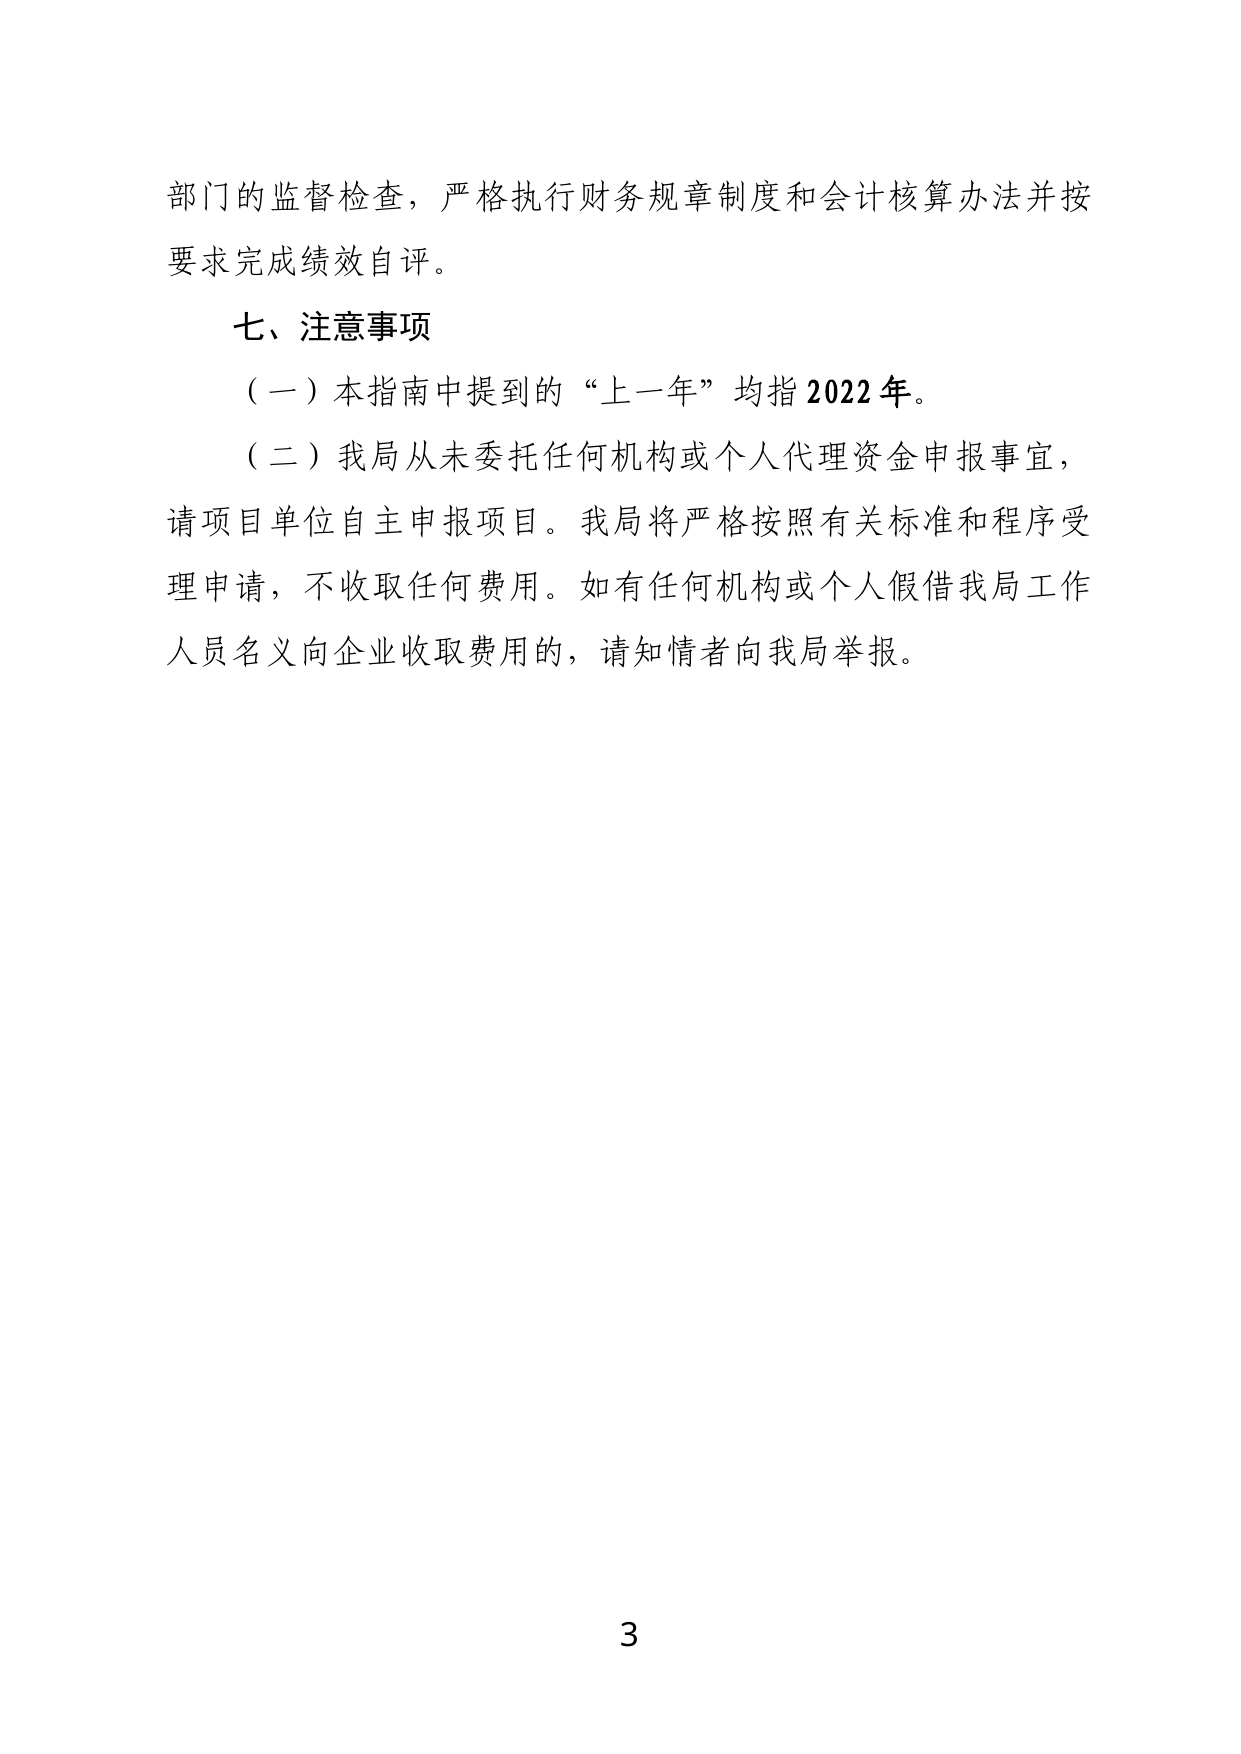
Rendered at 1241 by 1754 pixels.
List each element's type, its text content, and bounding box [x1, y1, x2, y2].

text （一）本指南中提到的“上一年”均指2022年。 [165, 357, 1093, 422]
text 七、注意事项 [165, 292, 1093, 357]
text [165, 162, 1093, 292]
text （二）我局从未委托任何机构或个人代理资金申报事宜，请项目单位自主申报项目。我局将严格按照有关标准和程序受理申请，不收取任何费用。如有任何机构或个人假借我局工作人员名义向企业收取费用的，请知情者向我局举报。 [165, 422, 1093, 682]
